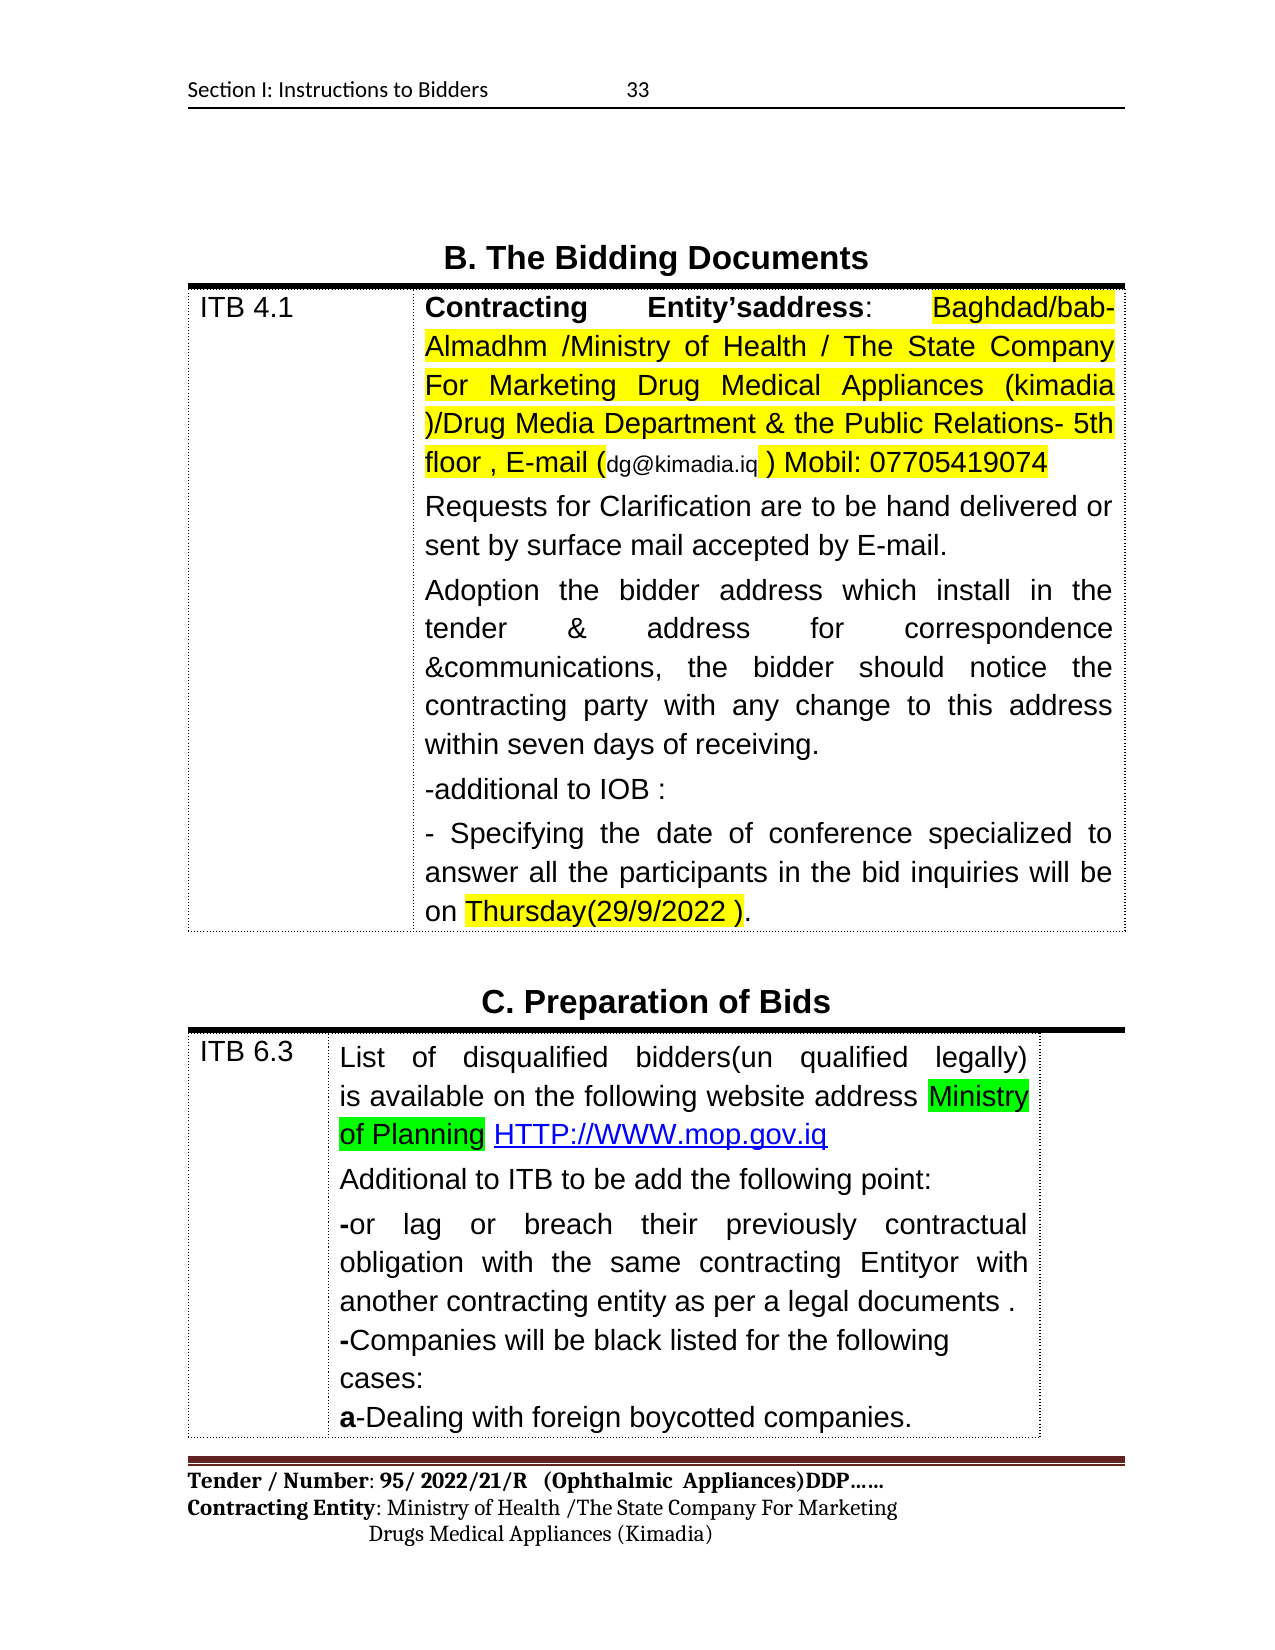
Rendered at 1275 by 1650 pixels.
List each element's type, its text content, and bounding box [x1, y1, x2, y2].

table_header ITB 4.1 [188, 289, 413, 931]
text B. The Bidding Documents [187, 238, 1125, 289]
text C. Preparation of Bids [187, 982, 1125, 1033]
table_header Contracting Entity’saddress: Baghdad/bab-Almadhm /Ministry of Health / The State Company For Marketing Drug Medical Appliances (kimadia )/Drug Media Department & the Public Relations- 5th floor , E-mail (dg@kimadia.iq ) Mobil: 07705419074 Requests for Clarification are to be hand delivered or sent by surface mail accepted by E-mail. Adoption the bidder address which install in the tender & address for correspondence &communications, the bidder should notice the contracting party with any change to this address within seven days of receiving. -additional to IOB : - Specifying the date of conference specialized to answer all the participants in the bid inquiries will be on Thursday(29/9/2022 ). [413, 289, 1125, 931]
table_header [328, 1033, 1040, 1437]
table_header ITB 6.3 [188, 1033, 328, 1437]
